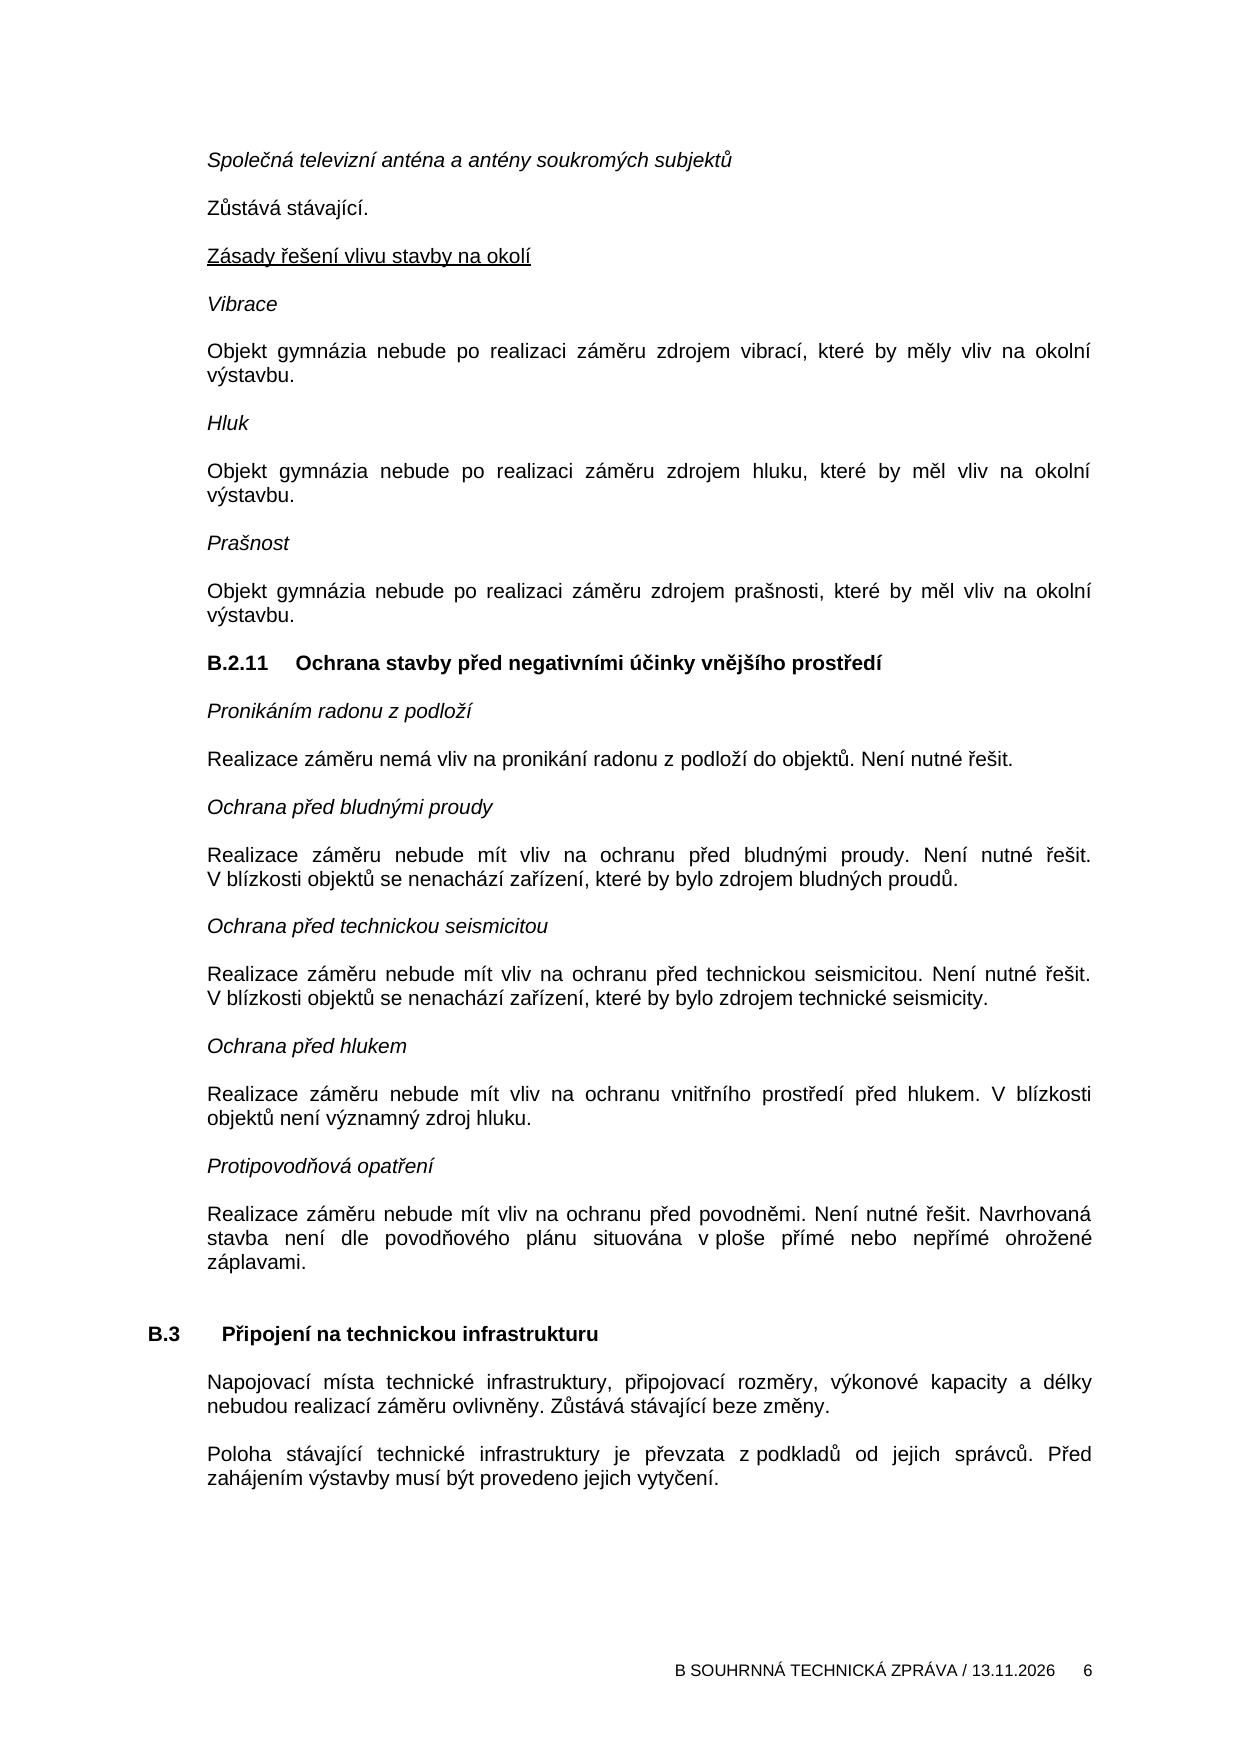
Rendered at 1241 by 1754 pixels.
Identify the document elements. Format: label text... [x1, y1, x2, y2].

text Ochrana před technickou seismicitou [207, 914, 1092, 938]
text Zásady řešení vlivu stavby na okolí [207, 243, 1092, 267]
text Realizace záměru nebude mít vliv na ochranu před povodněmi. Není nutné řešit. Navrhovaná stavba není dle povodňového plánu situována v ploše přímé nebo nepřímé ohrožené záplavami. [207, 1202, 1092, 1274]
text Realizace záměru nebude mít vliv na ochranu před bludnými proudy. Není nutné řešit. V blízkosti objektů se nenachází zařízení, které by bylo zdrojem bludných proudů. [207, 842, 1092, 890]
text Poloha stávající technické infrastruktury je převzata z podkladů od jejich správců. Před zahájením výstavby musí být provedeno jejich vytyčení. [207, 1441, 1092, 1489]
text Objekt gymnázia nebude po realizaci záměru zdrojem vibrací, které by měly vliv na okolní výstavbu. [207, 339, 1092, 387]
text Zůstává stávající. [207, 196, 1092, 219]
text Objekt gymnázia nebude po realizaci záměru zdrojem prašnosti, které by měl vliv na okolní výstavbu. [207, 579, 1092, 627]
text Objekt gymnázia nebude po realizaci záměru zdrojem hluku, které by měl vliv na okolní výstavbu. [207, 459, 1092, 507]
text Realizace záměru nebude mít vliv na ochranu před technickou seismicitou. Není nutné řešit. V blízkosti objektů se nenachází zařízení, které by bylo zdrojem technické seismicity. [207, 962, 1092, 1010]
text Společná televizní anténa a antény soukromých subjektů [207, 148, 1092, 172]
text Protipovodňová opatření [207, 1154, 1092, 1178]
text Realizace záměru nebude mít vliv na ochranu vnitřního prostředí před hlukem. V blízkosti objektů není významný zdroj hluku. [207, 1082, 1092, 1130]
text Napojovací místa technické infrastruktury, připojovací rozměry, výkonové kapacity a délky nebudou realizací záměru ovlivněny. Zůstává stávající beze změny. [207, 1369, 1092, 1417]
text Ochrana před bludnými proudy [207, 794, 1092, 818]
list Připojení na technickou infrastrukturu [148, 1322, 974, 1346]
text Hluk [207, 411, 1092, 435]
text Ochrana před hlukem [207, 1034, 1092, 1058]
text Prašnost [207, 531, 1092, 555]
text Pronikáním radonu z podloží [207, 699, 1092, 723]
list Ochrana stavby před negativními účinky vnějšího prostředí [207, 651, 1093, 675]
text Vibrace [207, 291, 1092, 315]
text Realizace záměru nemá vliv na pronikání radonu z podloží do objektů. Není nutné řešit. [207, 747, 1092, 771]
